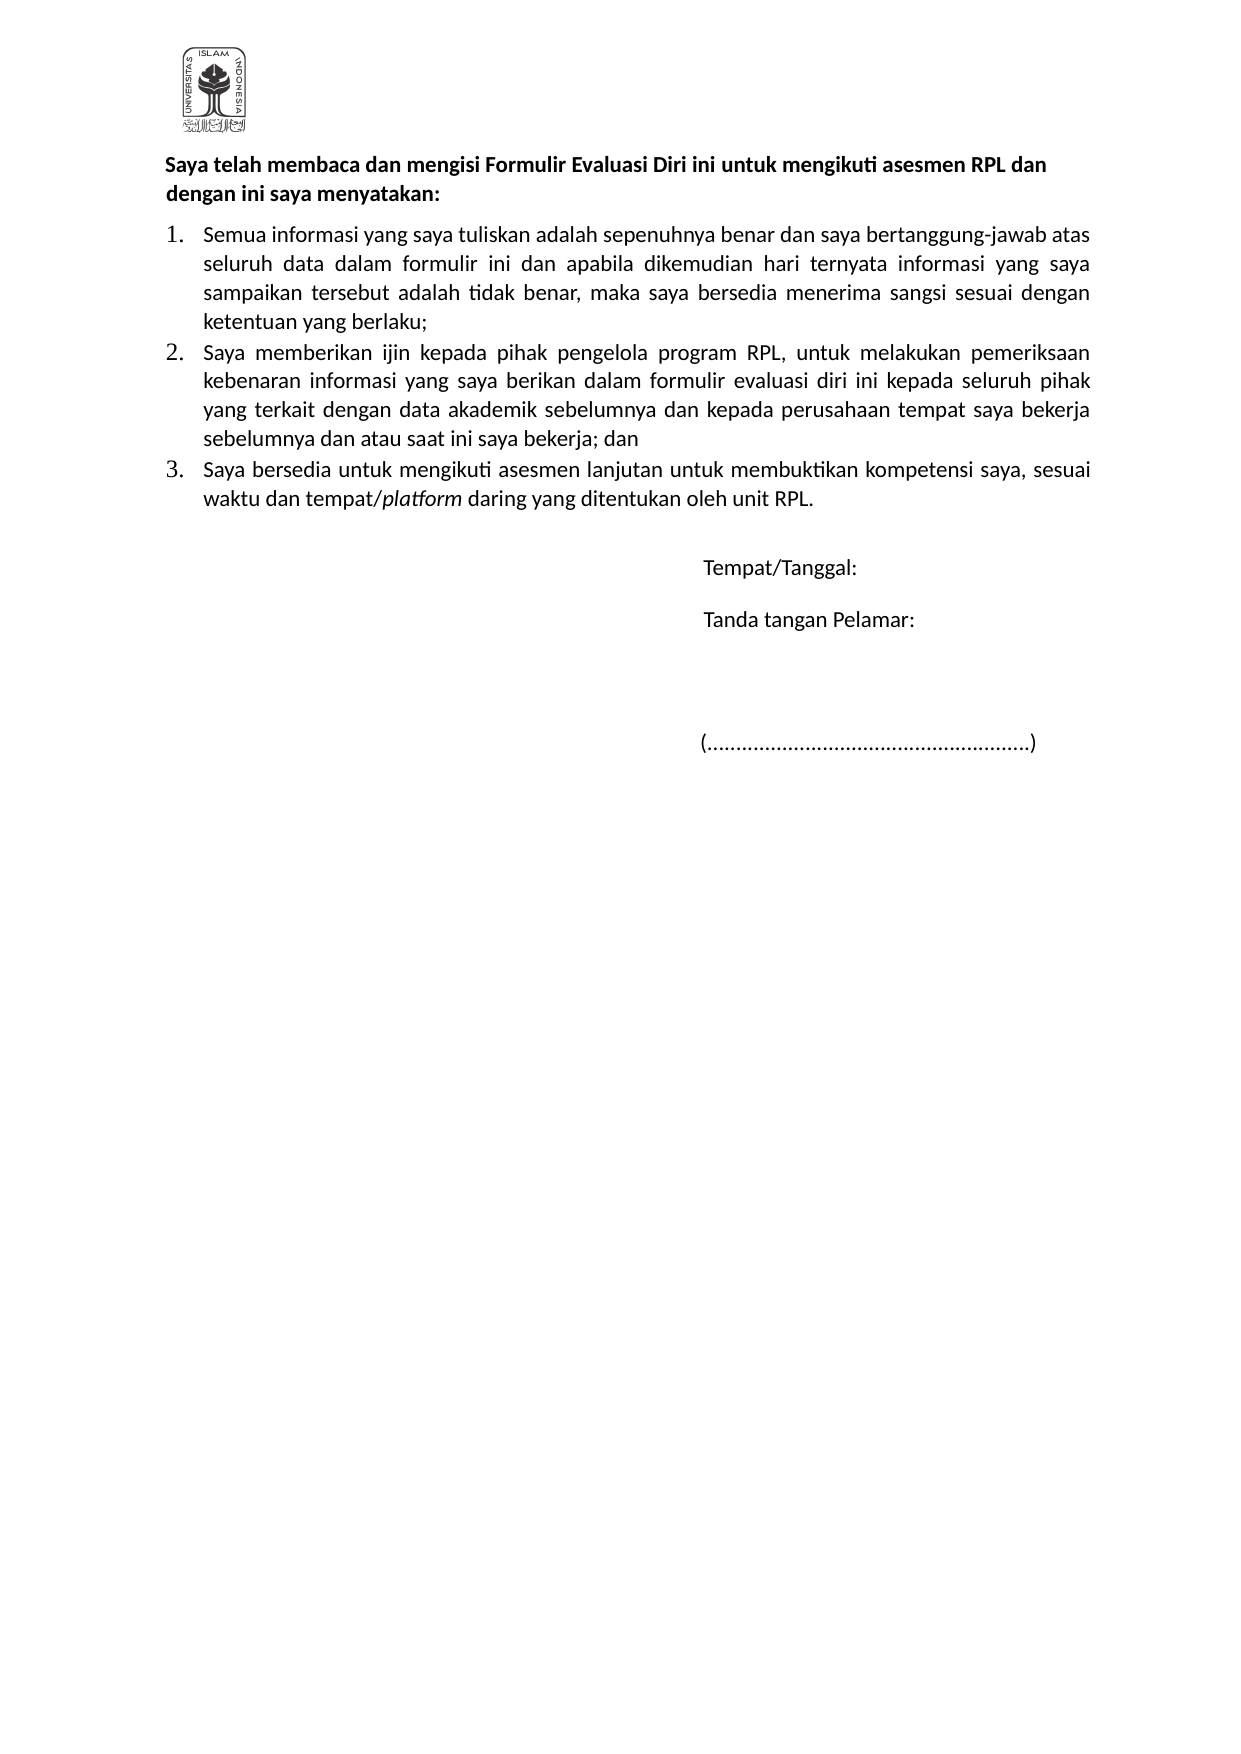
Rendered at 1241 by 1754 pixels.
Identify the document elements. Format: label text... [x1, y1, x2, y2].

picture [165, 32, 263, 148]
list Saya memberikan ijin kepada pihak pengelola program RPL, untuk melakukan pemeriksaan kebenaran informasi yang saya berikan dalam formulir evaluasi diri ini kepada seluruh pihak yang terkait dengan data akademik sebelumnya dan kepada perusahaan tempat saya bekerja sebelumnya dan atau saat ini saya bekerja; dan [166, 337, 1092, 452]
list Saya bersedia untuk mengikuti asesmen lanjutan untuk membuktikan kompetensi saya, sesuai waktu dan tempat/platform daring yang ditentukan oleh unit RPL. [166, 454, 1092, 512]
list Semua informasi yang saya tuliskan adalah sepenuhnya benar dan saya bertanggung-jawab atas seluruh data dalam formulir ini dan apabila dikemudian hari ternyata informasi yang saya sampaikan tersebut adalah tidak benar, maka saya bersedia menerima sangsi sesuai dengan ketentuan yang berlaku; [166, 219, 1092, 335]
text (........................................................) [166, 728, 1037, 756]
text Tempat/Tanggal: [166, 553, 1093, 581]
text Tanda tangan Pelamar: [166, 605, 1093, 633]
text Saya telah membaca dan mengisi Formulir Evaluasi Diri ini untuk mengikuti asesmen RPL dan dengan ini saya menyatakan: [165, 150, 1093, 207]
